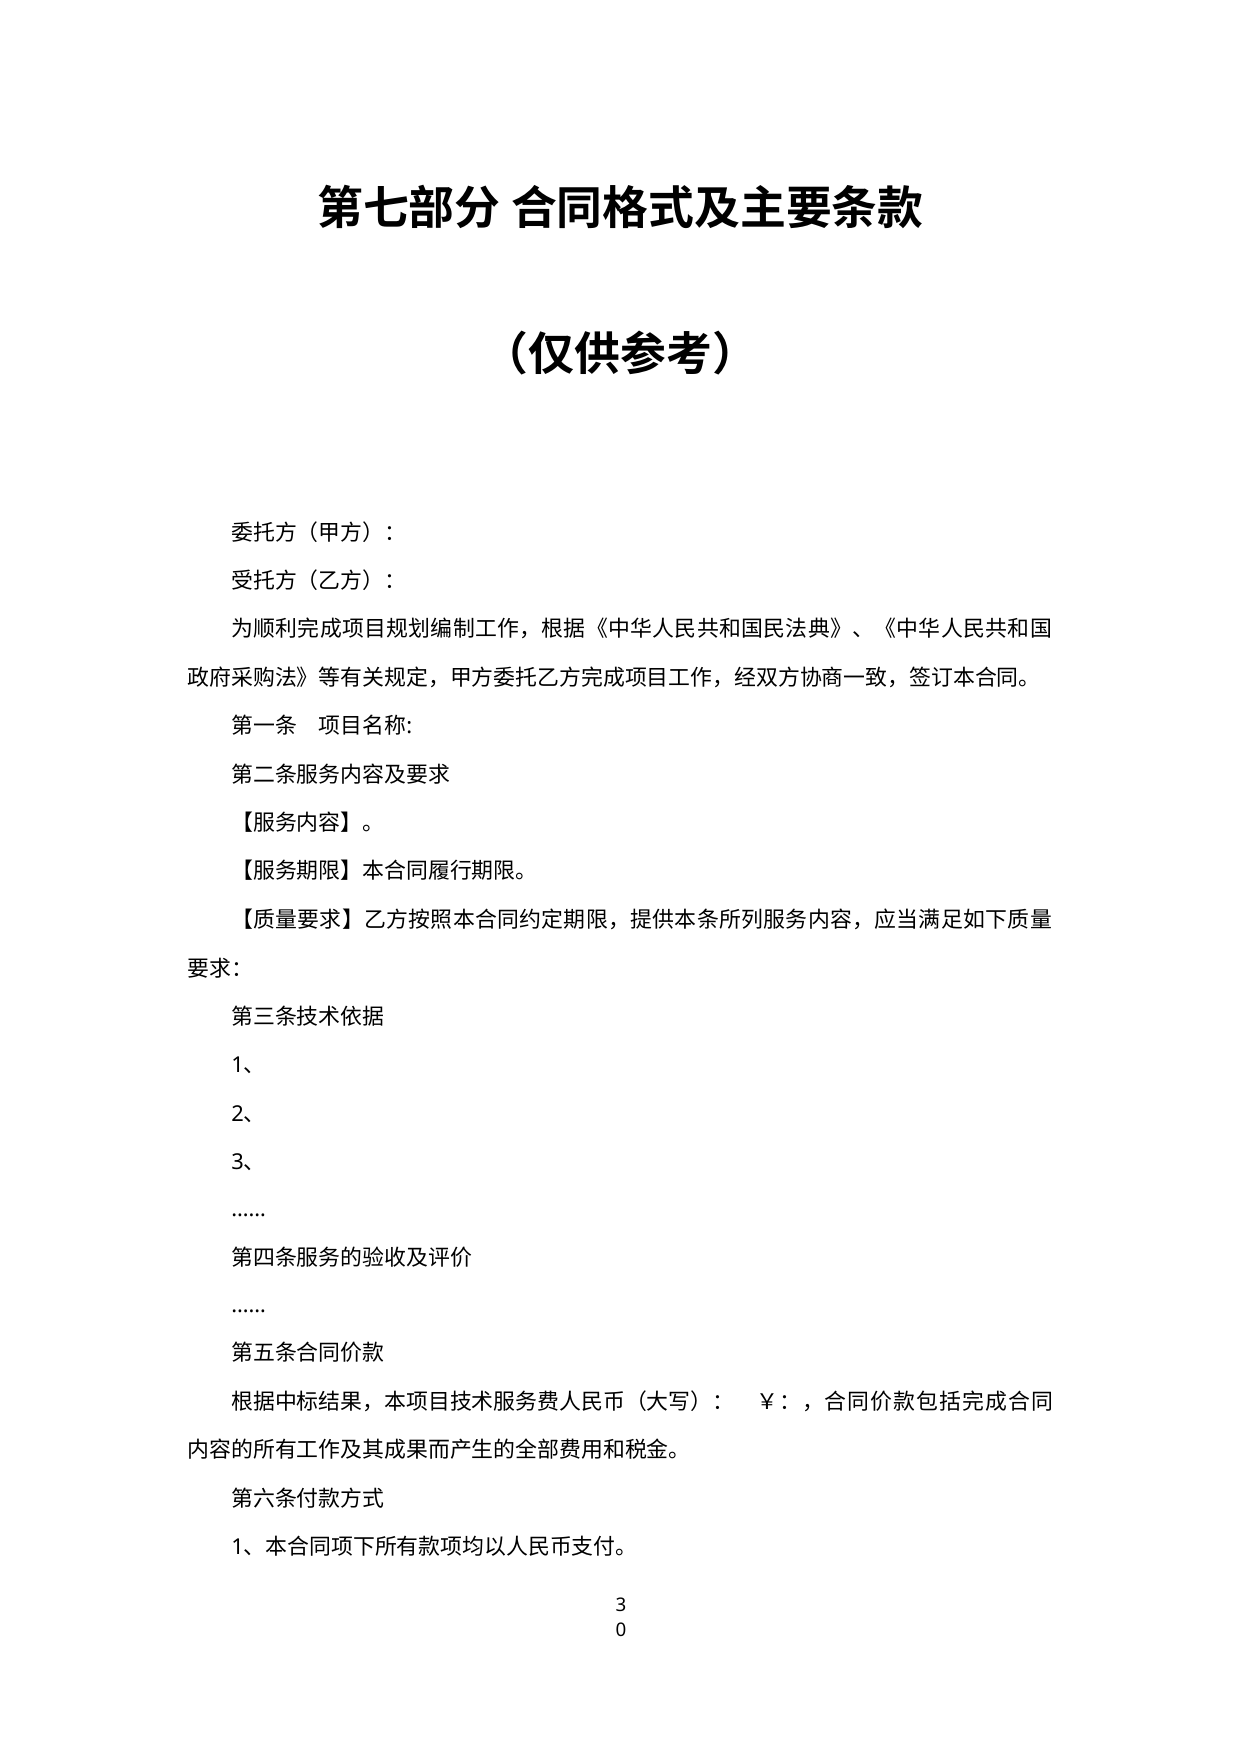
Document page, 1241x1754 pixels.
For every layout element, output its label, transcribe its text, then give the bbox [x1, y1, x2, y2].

text 【质量要求】乙方按照本合同约定期限，提供本条所列服务内容，应当满足如下质量要求： [187, 901, 1053, 983]
text 根据中标结果，本项目技术服务费人民币（大写）： ￥：，合同价款包括完成合同内容的所有工作及其成果而产生的全部费用和税金。 [187, 1383, 1053, 1464]
text 第二条服务内容及要求 [187, 756, 1053, 789]
text 2、 [187, 1095, 1053, 1128]
text 1、 [187, 1047, 1053, 1079]
text …… [187, 1288, 1053, 1320]
text 受托方（乙方）： [187, 563, 1053, 595]
text 第六条付款方式 [187, 1480, 1053, 1513]
text 【服务内容】。 [187, 805, 1053, 837]
text 1、本合同项下所有款项均以人民币支付。 [187, 1529, 1053, 1561]
text 第一条 项目名称: [187, 708, 1053, 741]
text 第三条技术依据 [187, 998, 1053, 1031]
text 为顺利完成项目规划编制工作，根据《中华人民共和国民法典》、《中华人民共和国政府采购法》等有关规定，甲方委托乙方完成项目工作，经双方协商一致，签订本合同。 [187, 611, 1053, 692]
text 第四条服务的验收及评价 [187, 1239, 1053, 1272]
text 第五条合同价款 [187, 1335, 1053, 1367]
subtitle 第七部分 合同格式及主要条款 （仅供参考） [187, 156, 1053, 399]
text 【服务期限】本合同履行期限。 [187, 853, 1053, 886]
text …… [187, 1192, 1053, 1224]
text 3、 [187, 1143, 1053, 1176]
text 委托方（甲方）： [187, 514, 1053, 547]
